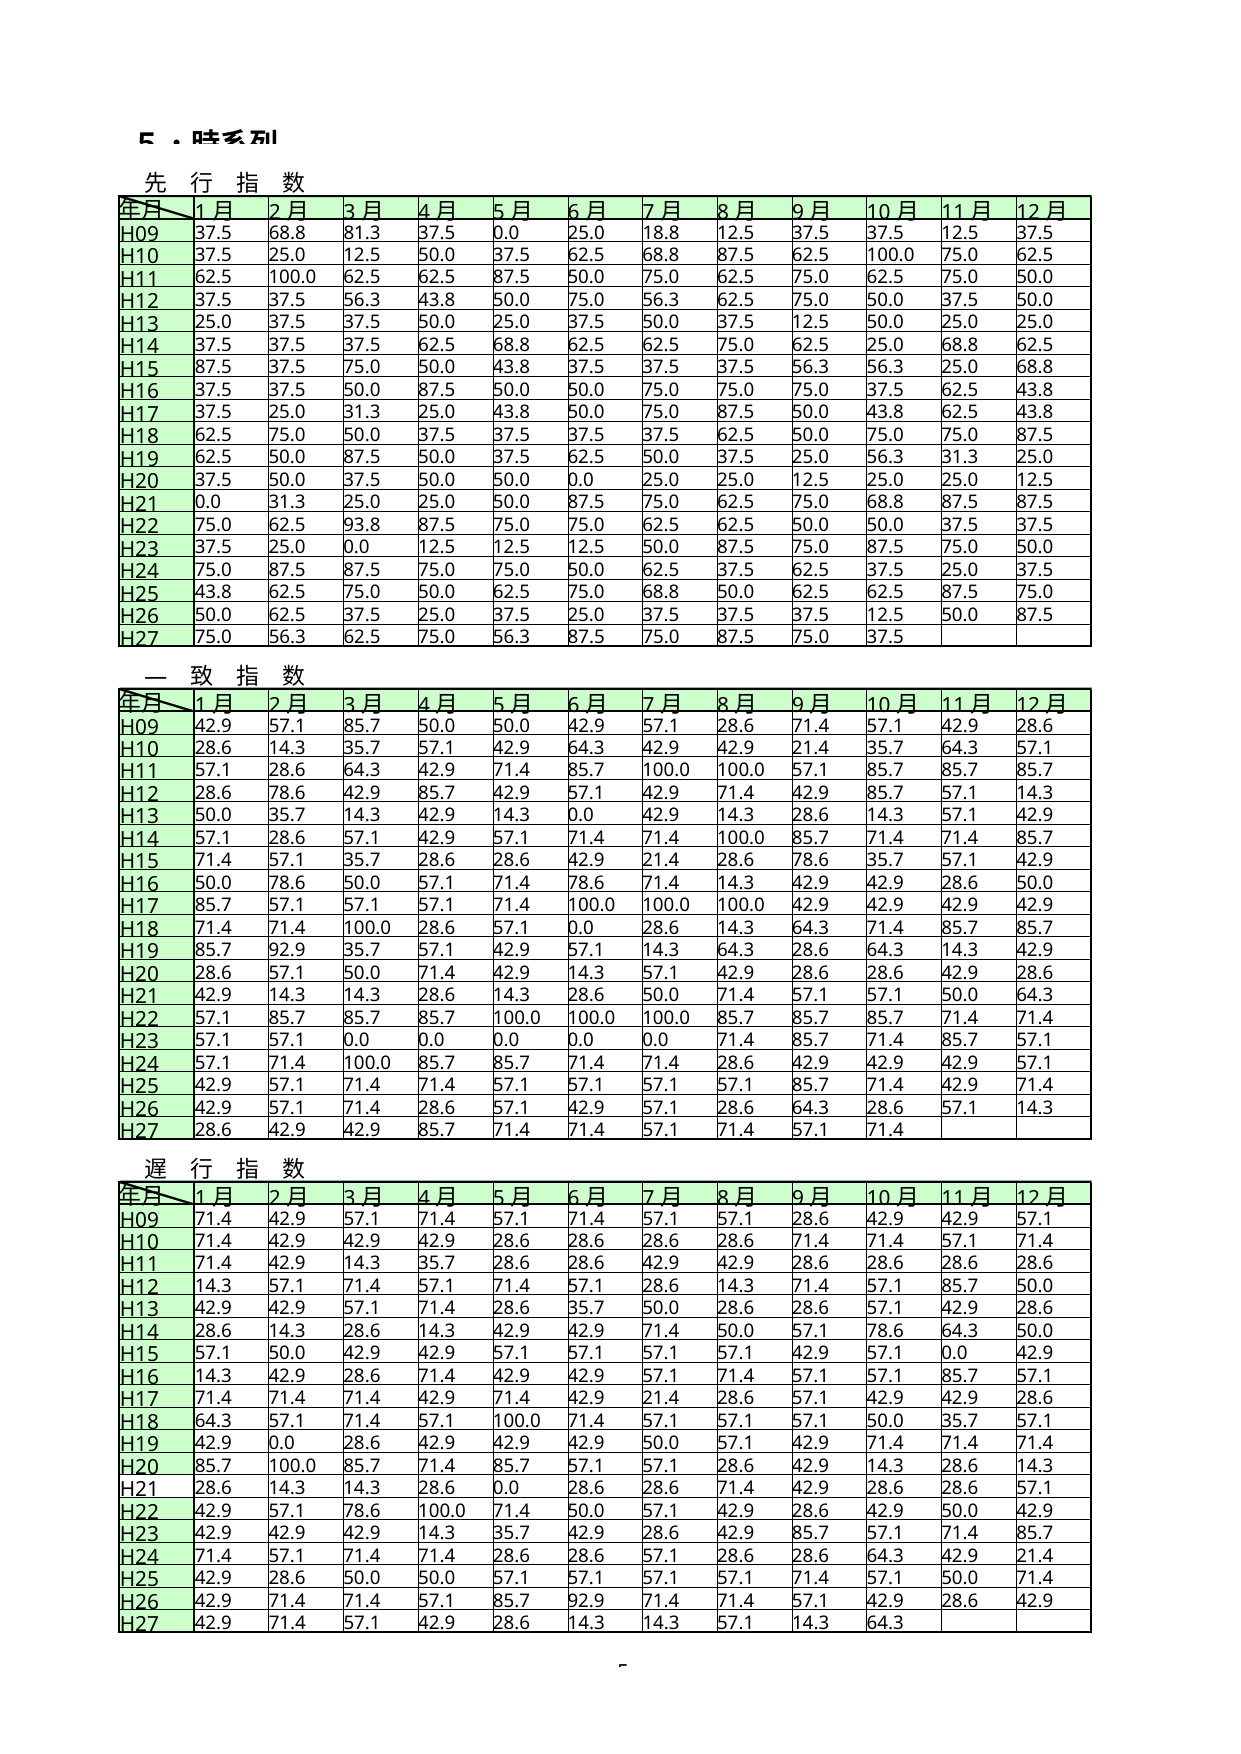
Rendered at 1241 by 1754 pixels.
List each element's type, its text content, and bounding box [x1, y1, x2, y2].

text 遅 行 指 数 [144, 1153, 1159, 1184]
subtitle 先 行 指 数 [144, 167, 1159, 198]
list 致 指 数 [144, 660, 1159, 691]
